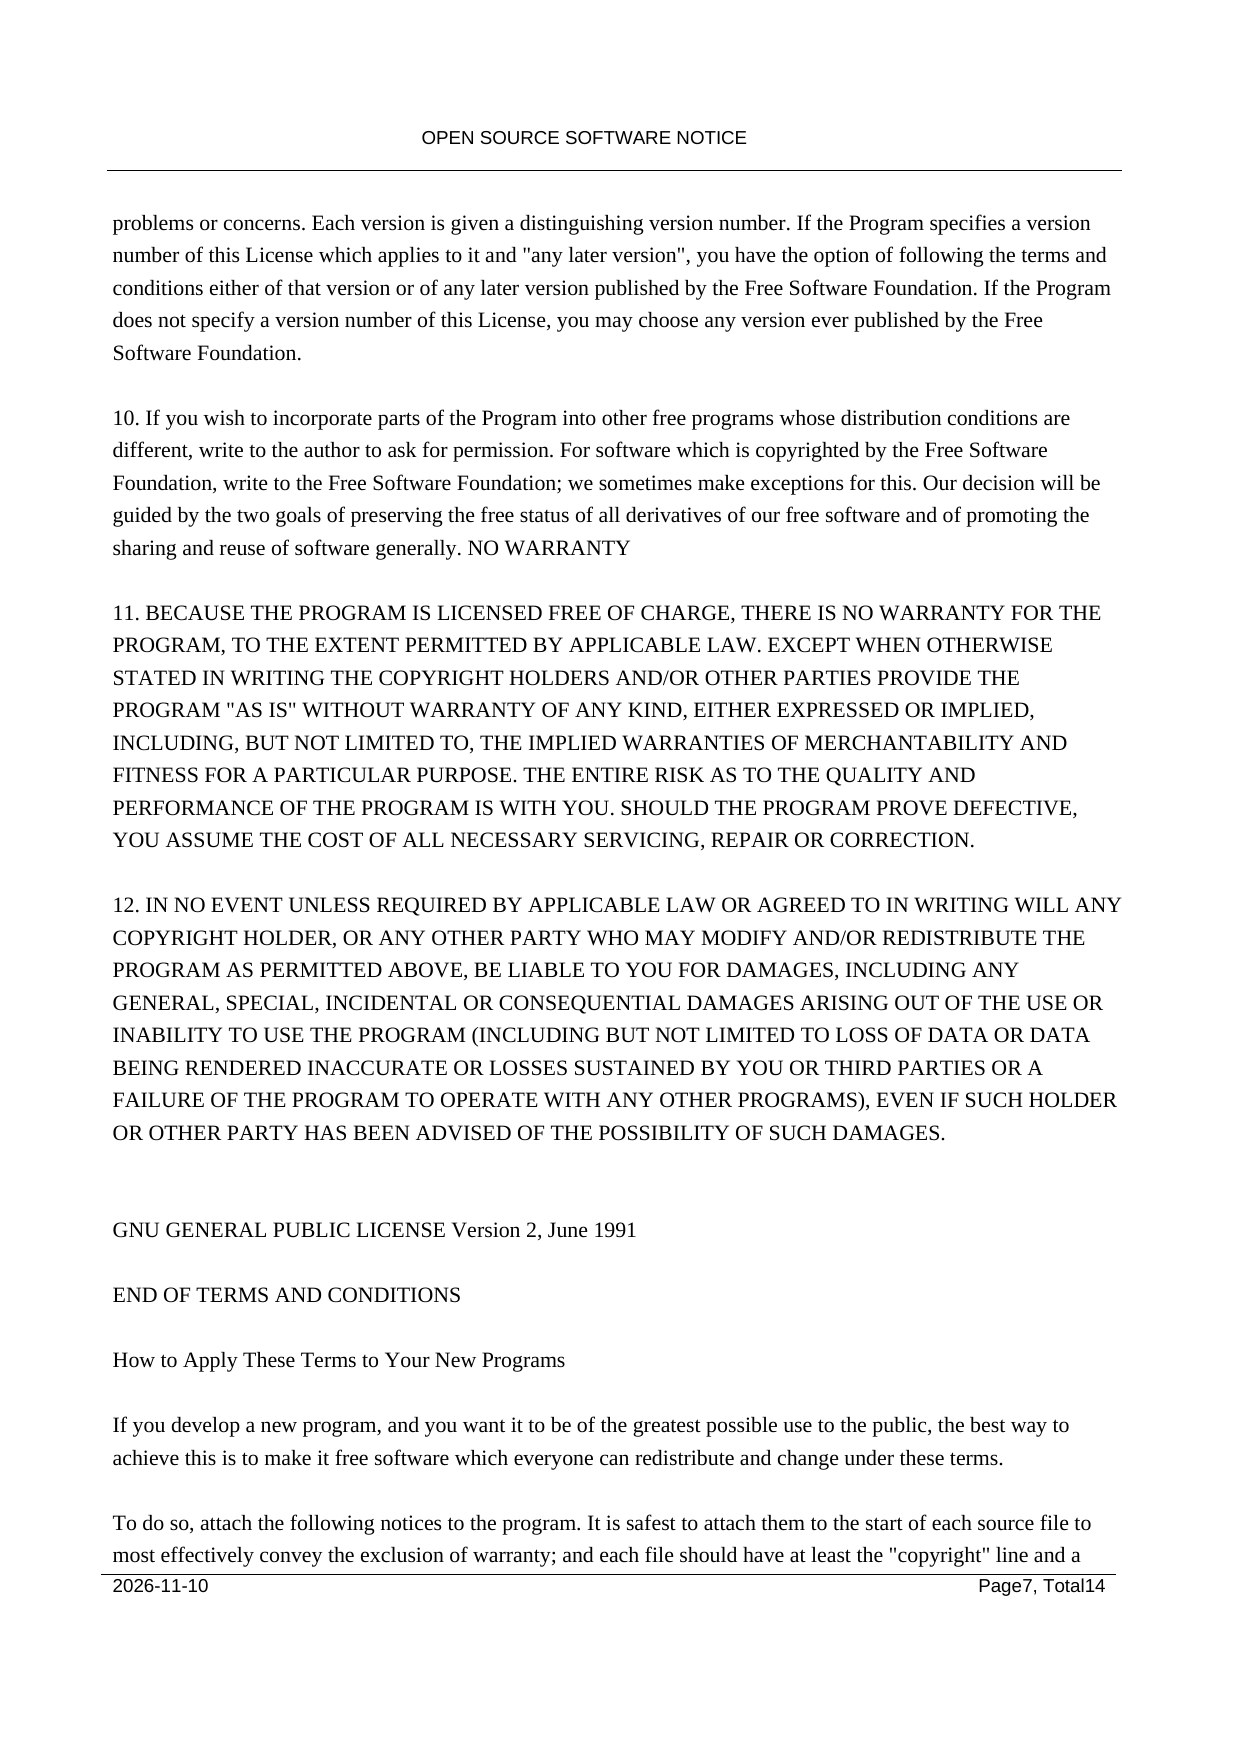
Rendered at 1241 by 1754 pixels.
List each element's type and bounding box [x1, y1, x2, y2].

text [112, 206, 1128, 1571]
